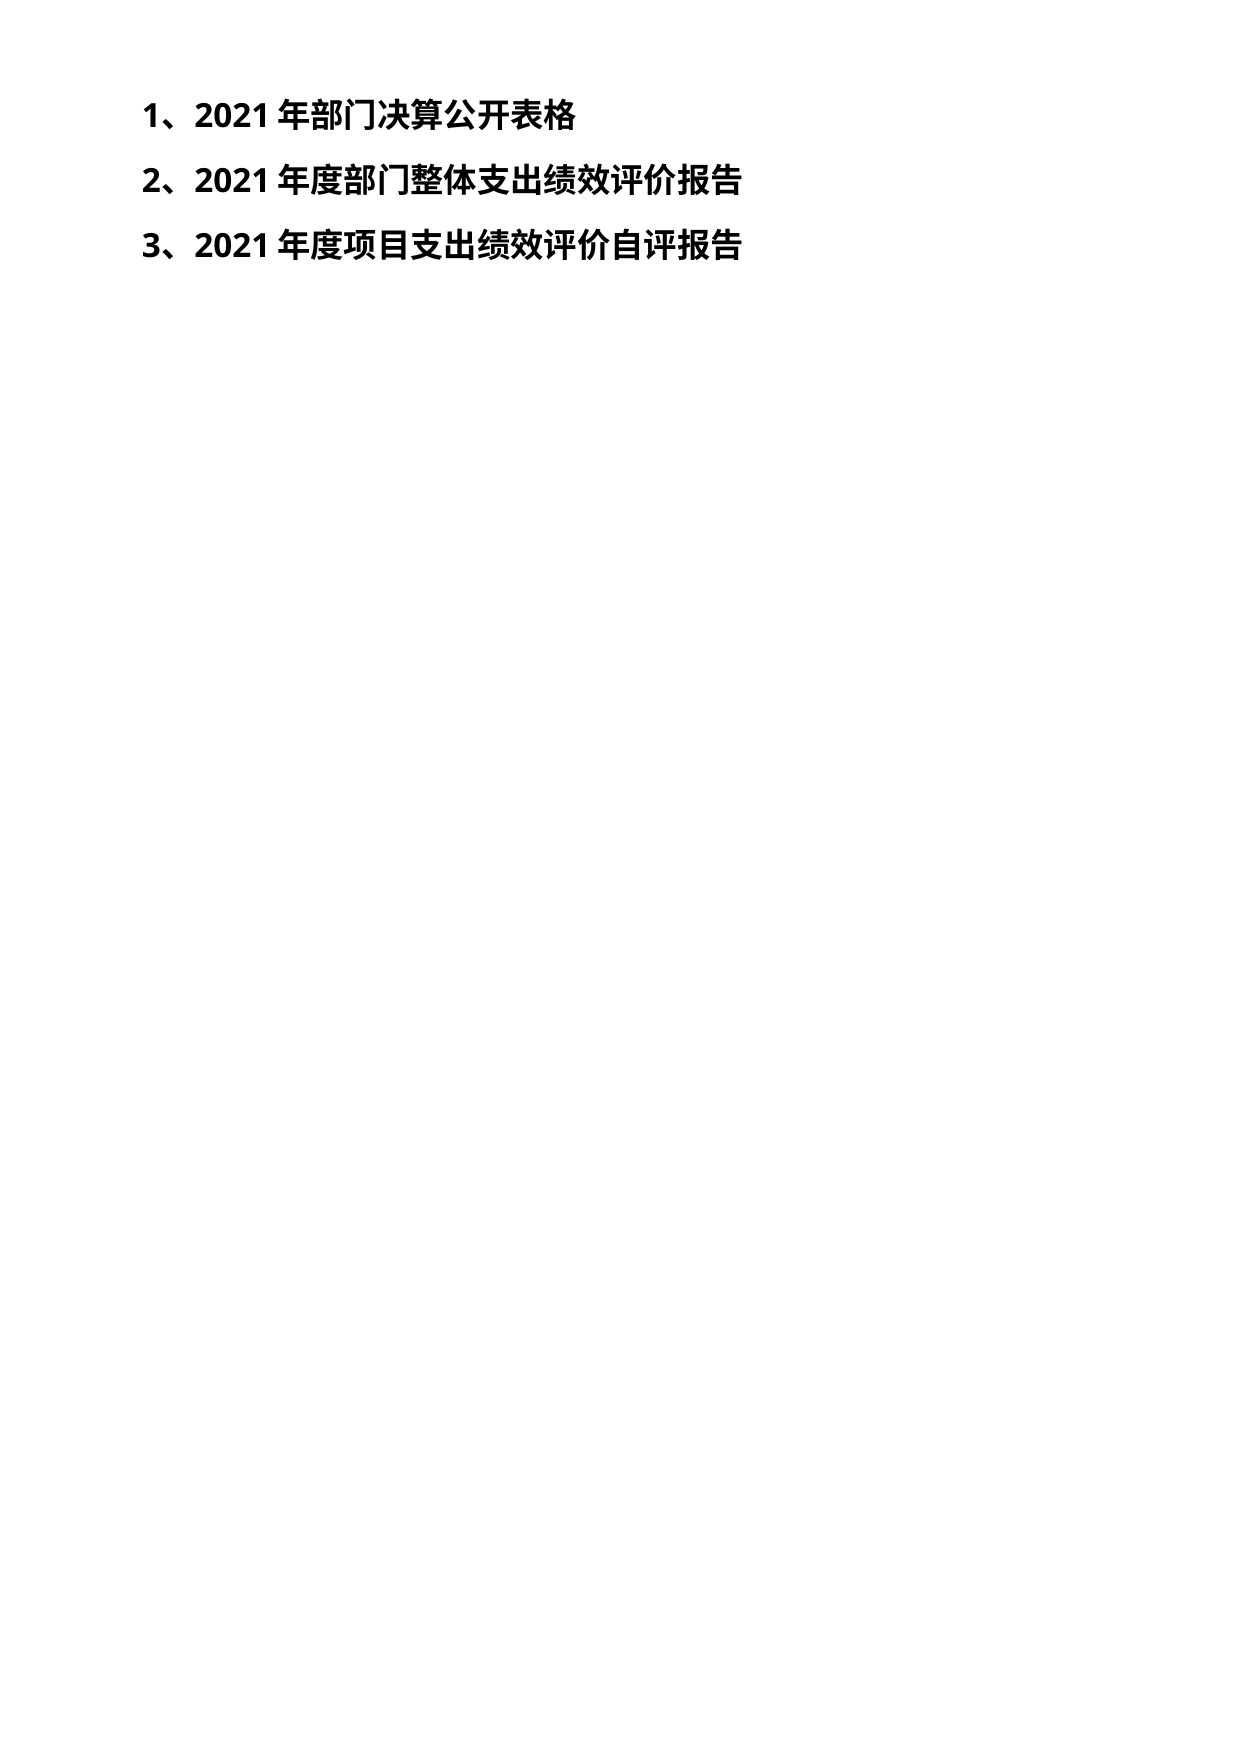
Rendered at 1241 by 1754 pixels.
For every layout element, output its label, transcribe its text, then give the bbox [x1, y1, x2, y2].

text 1、2021年部门决算公开表格 [75, 81, 1165, 146]
text 2、2021年度部门整体支出绩效评价报告 [75, 146, 1165, 211]
text 3、2021年度项目支出绩效评价自评报告 [75, 211, 1165, 276]
